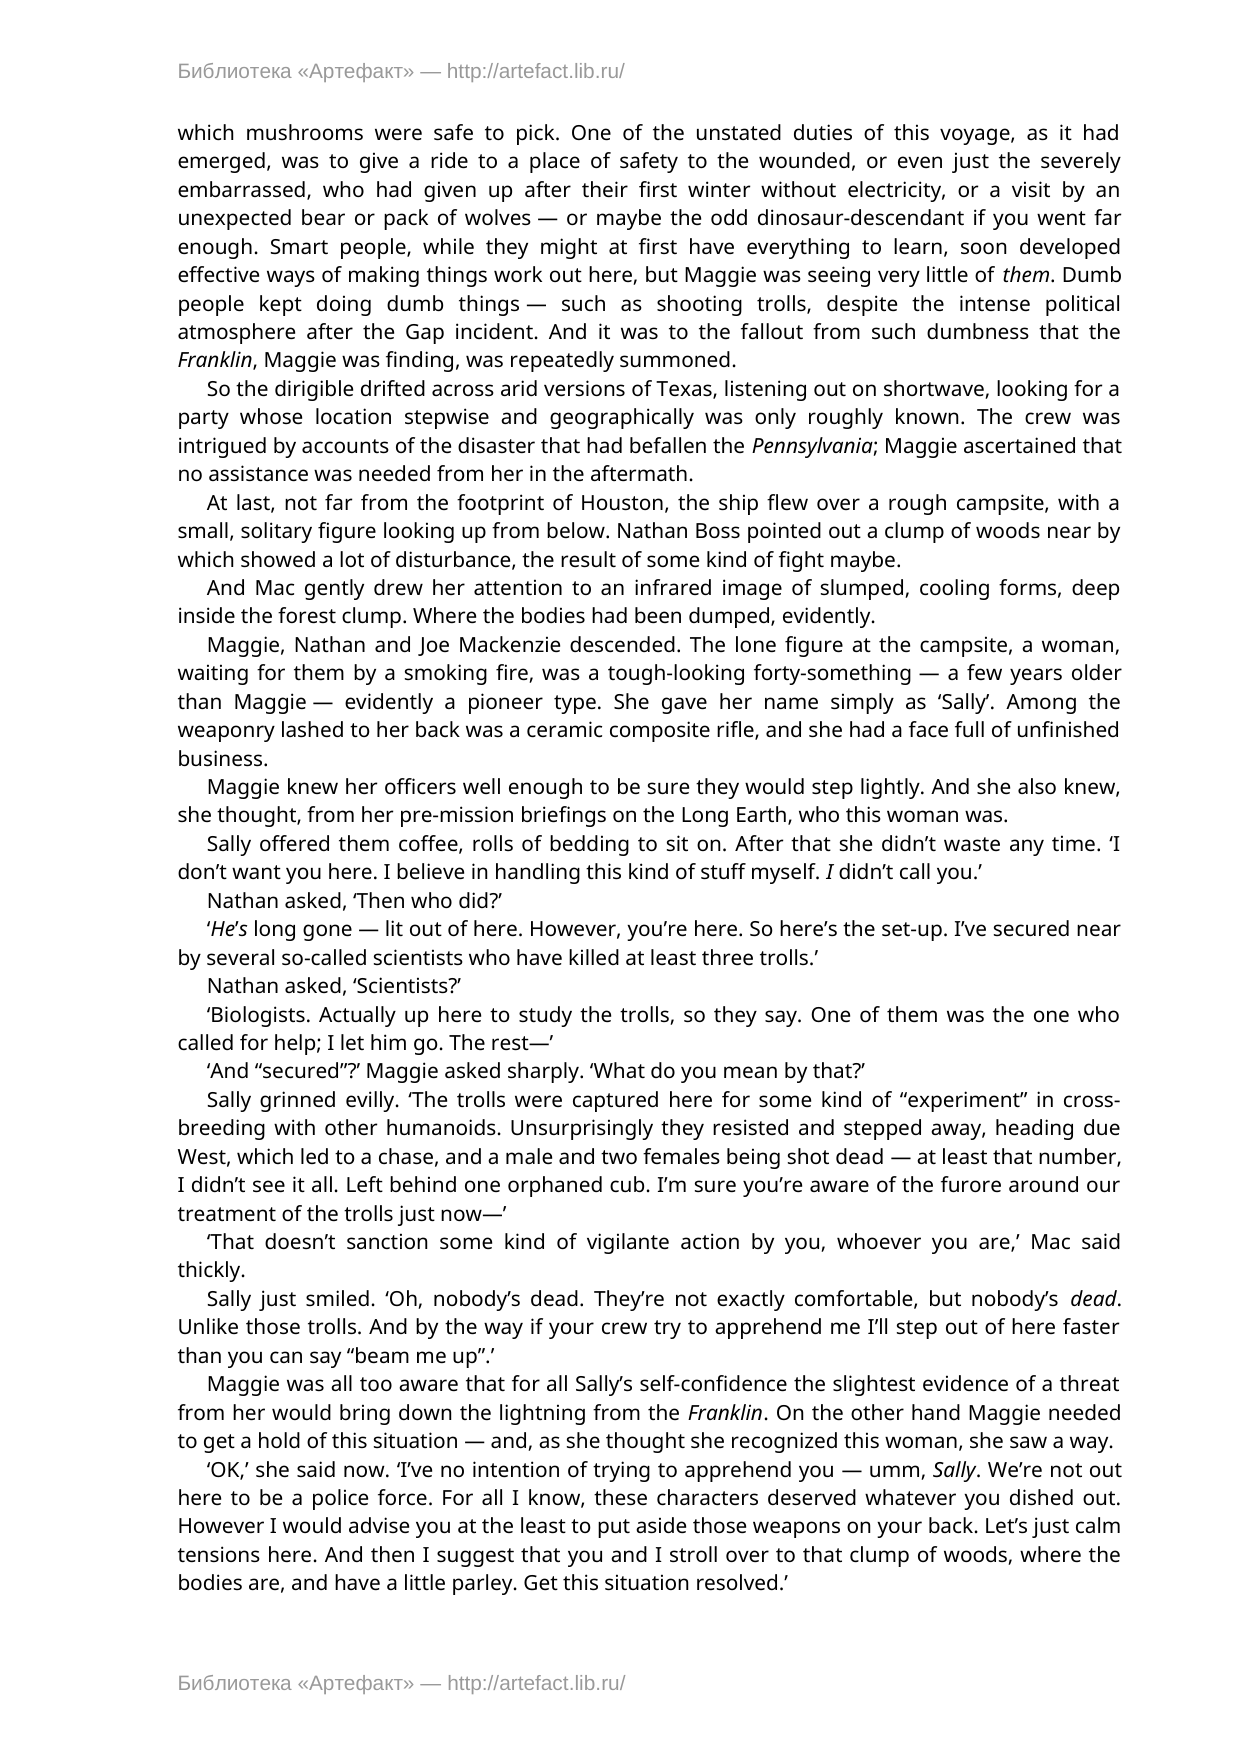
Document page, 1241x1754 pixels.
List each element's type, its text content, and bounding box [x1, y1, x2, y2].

text ‘And “secured”?’ Maggie asked sharply. ‘What do you mean by that?’ [177, 1057, 1122, 1085]
text Maggie knew her officers well enough to be sure they would step lightly. And she also knew, she thought, from her pre-mission briefings on the Long Earth, who this woman was. [177, 772, 1122, 829]
text ‘That doesn’t sanction some kind of vigilante action by you, whoever you are,’ Mac said thickly. [177, 1227, 1122, 1284]
text Nathan asked, ‘Then who did?’ [177, 886, 1122, 914]
text Sally offered them coffee, rolls of bedding to sit on. After that she didn’t waste any time. ‘I don’t want you here. I believe in handling this kind of stuff myself. I didn’t call you.’ [177, 829, 1122, 886]
text ‘Biologists. Actually up here to study the trolls, so they say. One of them was the one who called for help; I let him go. The rest—’ [177, 1000, 1122, 1057]
text Sally grinned evilly. ‘The trolls were captured here for some kind of “experiment” in cross-breeding with other humanoids. Unsurprisingly they resisted and stepped away, heading due West, which led to a chase, and a male and two females being shot dead — at least that number, I didn’t see it all. Left behind one orphaned cub. I’m sure you’re aware of the furore around our treatment of the trolls just now—’ [177, 1085, 1122, 1227]
text So the dirigible drifted across arid versions of Texas, listening out on shortwave, looking for a party whose location stepwise and geographically was only roughly known. The crew was intrigued by accounts of the disaster that had befallen the Pennsylvania; Maggie ascertained that no assistance was needed from her in the aftermath. [177, 374, 1122, 488]
text And Mac gently drew her attention to an infrared image of slumped, cooling forms, deep inside the forest clump. Where the bodies had been dumped, evidently. [177, 573, 1122, 630]
text ‘He’s long gone — lit out of here. However, you’re here. So here’s the set-up. I’ve secured near by several so-called scientists who have killed at least three trolls.’ [177, 914, 1122, 971]
text Maggie was all too aware that for all Sally’s self-confidence the slightest evidence of a threat from her would bring down the lightning from the Franklin. On the other hand Maggie needed to get a hold of this situation — and, as she thought she recognized this woman, she saw a way. [177, 1369, 1122, 1455]
text Nathan asked, ‘Scientists?’ [177, 971, 1122, 1000]
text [177, 118, 1122, 374]
text Maggie, Nathan and Joe Mackenzie descended. The lone figure at the campsite, a woman, waiting for them by a smoking fire, was a tough-looking forty-something — a few years older than Maggie — evidently a pioneer type. She gave her name simply as ‘Sally’. Among the weaponry lashed to her back was a ceramic composite rifle, and she had a face full of unfinished business. [177, 630, 1122, 772]
text ‘OK,’ she said now. ‘I’ve no intention of trying to apprehend you — umm, Sally. We’re not out here to be a police force. For all I know, these characters deserved whatever you dished out. However I would advise you at the least to put aside those weapons on your back. Let’s just calm tensions here. And then I suggest that you and I stroll over to that clump of woods, where the bodies are, and have a little parley. Get this situation resolved.’ [177, 1455, 1122, 1597]
text Sally just smiled. ‘Oh, nobody’s dead. They’re not exactly comfortable, but nobody’s dead. Unlike those trolls. And by the way if your crew try to apprehend me I’ll step out of here faster than you can say “beam me up”.’ [177, 1284, 1122, 1369]
text At last, not far from the footprint of Houston, the ship flew over a rough campsite, with a small, solitary figure looking up from below. Nathan Boss pointed out a clump of woods near by which showed a lot of disturbance, the result of some kind of fight maybe. [177, 488, 1122, 573]
